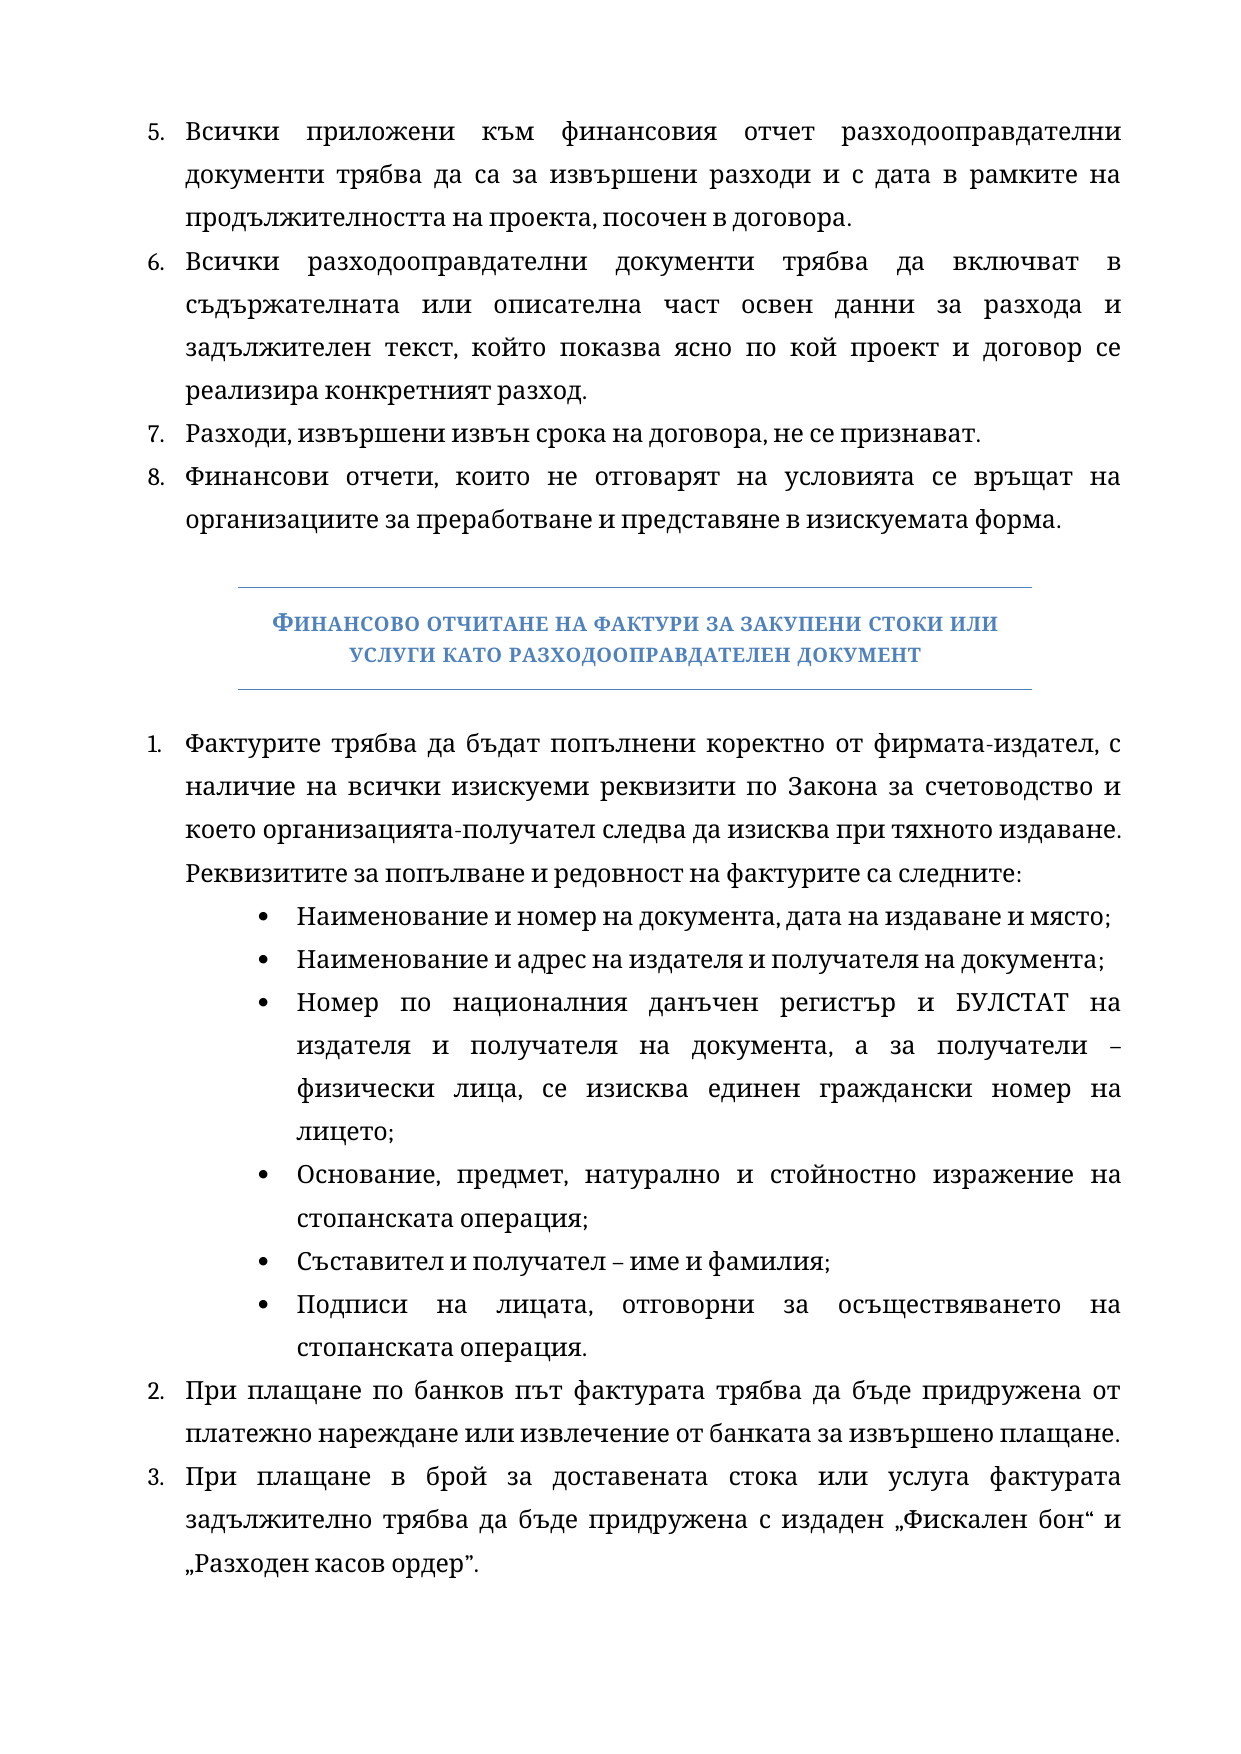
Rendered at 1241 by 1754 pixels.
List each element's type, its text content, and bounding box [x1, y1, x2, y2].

list Съставител и получател – име и фамилия; [259, 1248, 1122, 1276]
list Номер по националния данъчен регистър и БУЛСТАТ на издателя и получателя на документа, а за получатели – физически лица, се изисква единен граждански номер на лицето; [259, 989, 1122, 1147]
list Наименование и номер на документа, дата на издаване и място; [259, 903, 1122, 931]
list Фактурите трябва да бъдат попълнени коректно от фирмата-издател, с наличие на всички изискуеми реквизити по Закона за счетоводство и което организацията-получател следва да изисква при тяхното издаване. Реквизитите за попълване и редовност на фактурите са следните: [148, 730, 1122, 888]
text Финансово отчитане на фактури за закупени стоки или услуги като разходооправдателен документ [238, 588, 1032, 689]
list Финансови отчети, които не отговарят на условията се връщат на организациите за преработване и представяне в изискуемата форма. [148, 463, 1122, 535]
list Разходи, извършени извън срока на договора, не се признават. [148, 420, 1122, 449]
list Наименование и адрес на издателя и получателя на документа; [259, 946, 1122, 974]
list Всички разходооправдателни документи трябва да включват в съдържателната или описателна част освен данни за разхода и задължителен текст, който показва ясно по кой проект и договор се реализира конкретният разход. [148, 247, 1122, 406]
list При плащане по банков път фактурата трябва да бъде придружена от платежно нареждане или извлечение от банката за извършено плащане. [148, 1377, 1122, 1449]
list При плащане в брой за доставената стока или услуга фактурата задължително трябва да бъде придружена с издаден „Фискален бон“ и „Разходен касов ордер”. [148, 1463, 1122, 1578]
list Всички приложени към финансовия отчет разходооправдателни документи трябва да са за извършени разходи и с дата в рамките на продължителността на проекта, посочен в договора. [148, 118, 1122, 233]
list Подписи на лицата, отговорни за осъществяването на стопанската операция. [259, 1291, 1122, 1363]
list Основание, предмет, натурално и стойностно изражение на стопанската операция; [259, 1161, 1122, 1233]
